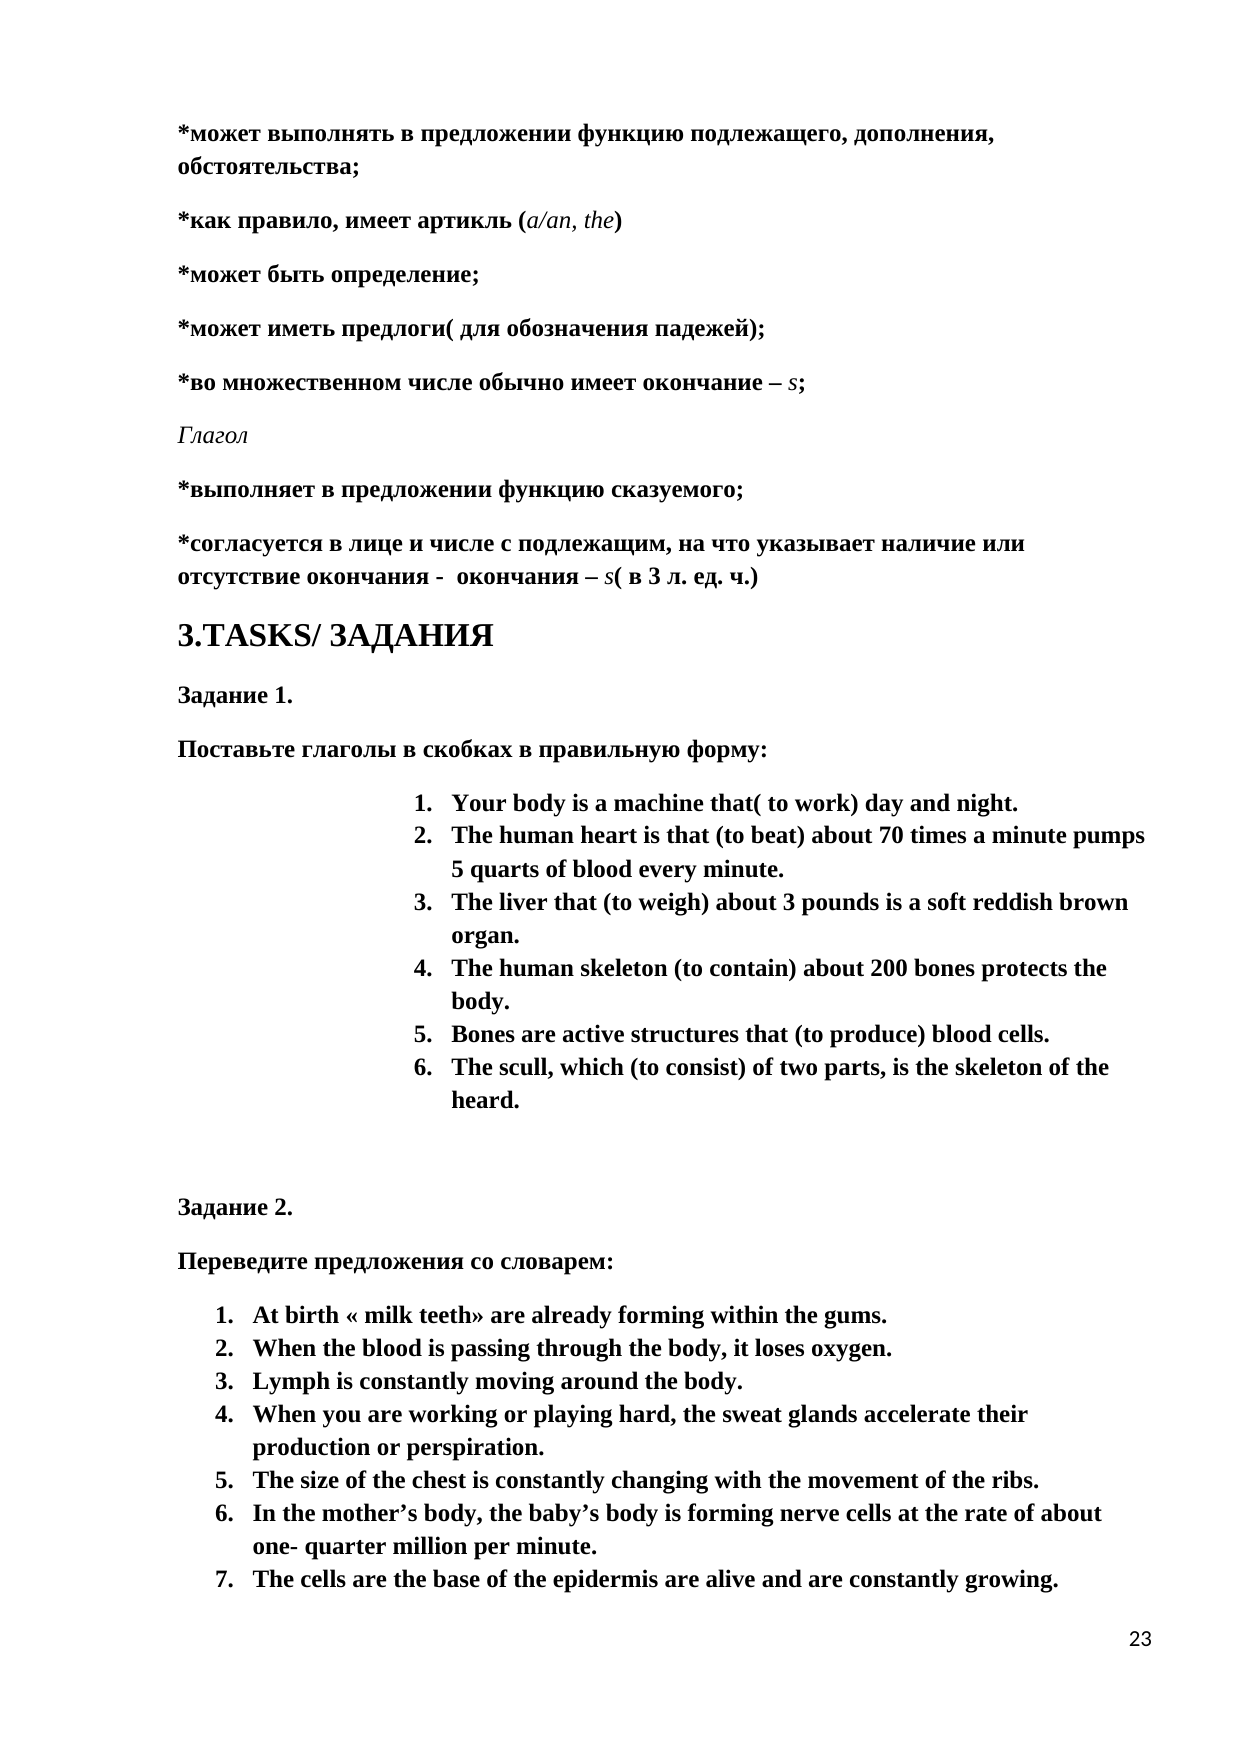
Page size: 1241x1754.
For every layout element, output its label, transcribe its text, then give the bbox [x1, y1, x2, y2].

text 3.TASKS/ ЗАДАНИЯ [177, 615, 1152, 653]
list In the mother’s body, the baby’s body is forming nerve cells at the rate of about one- quarter million per minute. [215, 1498, 1152, 1560]
text *выполняет в предложении функцию сказуемого; [177, 474, 1152, 503]
text Задание 2. [177, 1192, 1152, 1221]
list When the blood is passing through the body, it loses oxygen. [215, 1333, 1152, 1362]
list The size of the chest is constantly changing with the movement of the ribs. [215, 1465, 1152, 1494]
text *во множественном числе обычно имеет окончание – s; [177, 367, 1152, 395]
list The liver that (to weigh) about 3 pounds is a soft reddish brown organ. [413, 887, 1152, 948]
text *может иметь предлоги( для обозначения падежей); [177, 313, 1152, 341]
list The cells are the base of the epidermis are alive and are constantly growing. [215, 1564, 1152, 1593]
text *может быть определение; [177, 259, 1152, 288]
list When you are working or playing hard, the sweat glands accelerate their production or perspiration. [215, 1399, 1152, 1461]
list At birth « milk teeth» are already forming within the gums. [215, 1300, 1152, 1329]
list The human skeleton (to contain) about 200 bones protects the body. [413, 953, 1152, 1014]
text Задание 1. [177, 680, 1152, 709]
list Your body is a machine that( to work) day and night. [413, 788, 1152, 816]
text Поставьте глаголы в скобках в правильную форму: [177, 734, 1152, 762]
list The human heart is that (to beat) about 70 times a minute pumps 5 quarts of blood every minute. [413, 821, 1152, 882]
text *согласуется в лице и числе с подлежащим, на что указывает наличие или отсутствие окончания - окончания – s( в 3 л. ед. ч.) [177, 528, 1152, 590]
text *как правило, имеет артикль (a/an, the) [177, 205, 1152, 234]
text Глагол [177, 420, 1152, 449]
list The scull, which (to consist) of two parts, is the skeleton of the heard. [413, 1052, 1152, 1113]
text *может выполнять в предложении функцию подлежащего, дополнения, обстоятельства; [177, 118, 1152, 180]
list Lymph is constantly moving around the body. [215, 1366, 1152, 1395]
text Переведите предложения со словарем: [177, 1246, 1152, 1275]
list Bones are active structures that (to produce) blood cells. [413, 1019, 1152, 1047]
